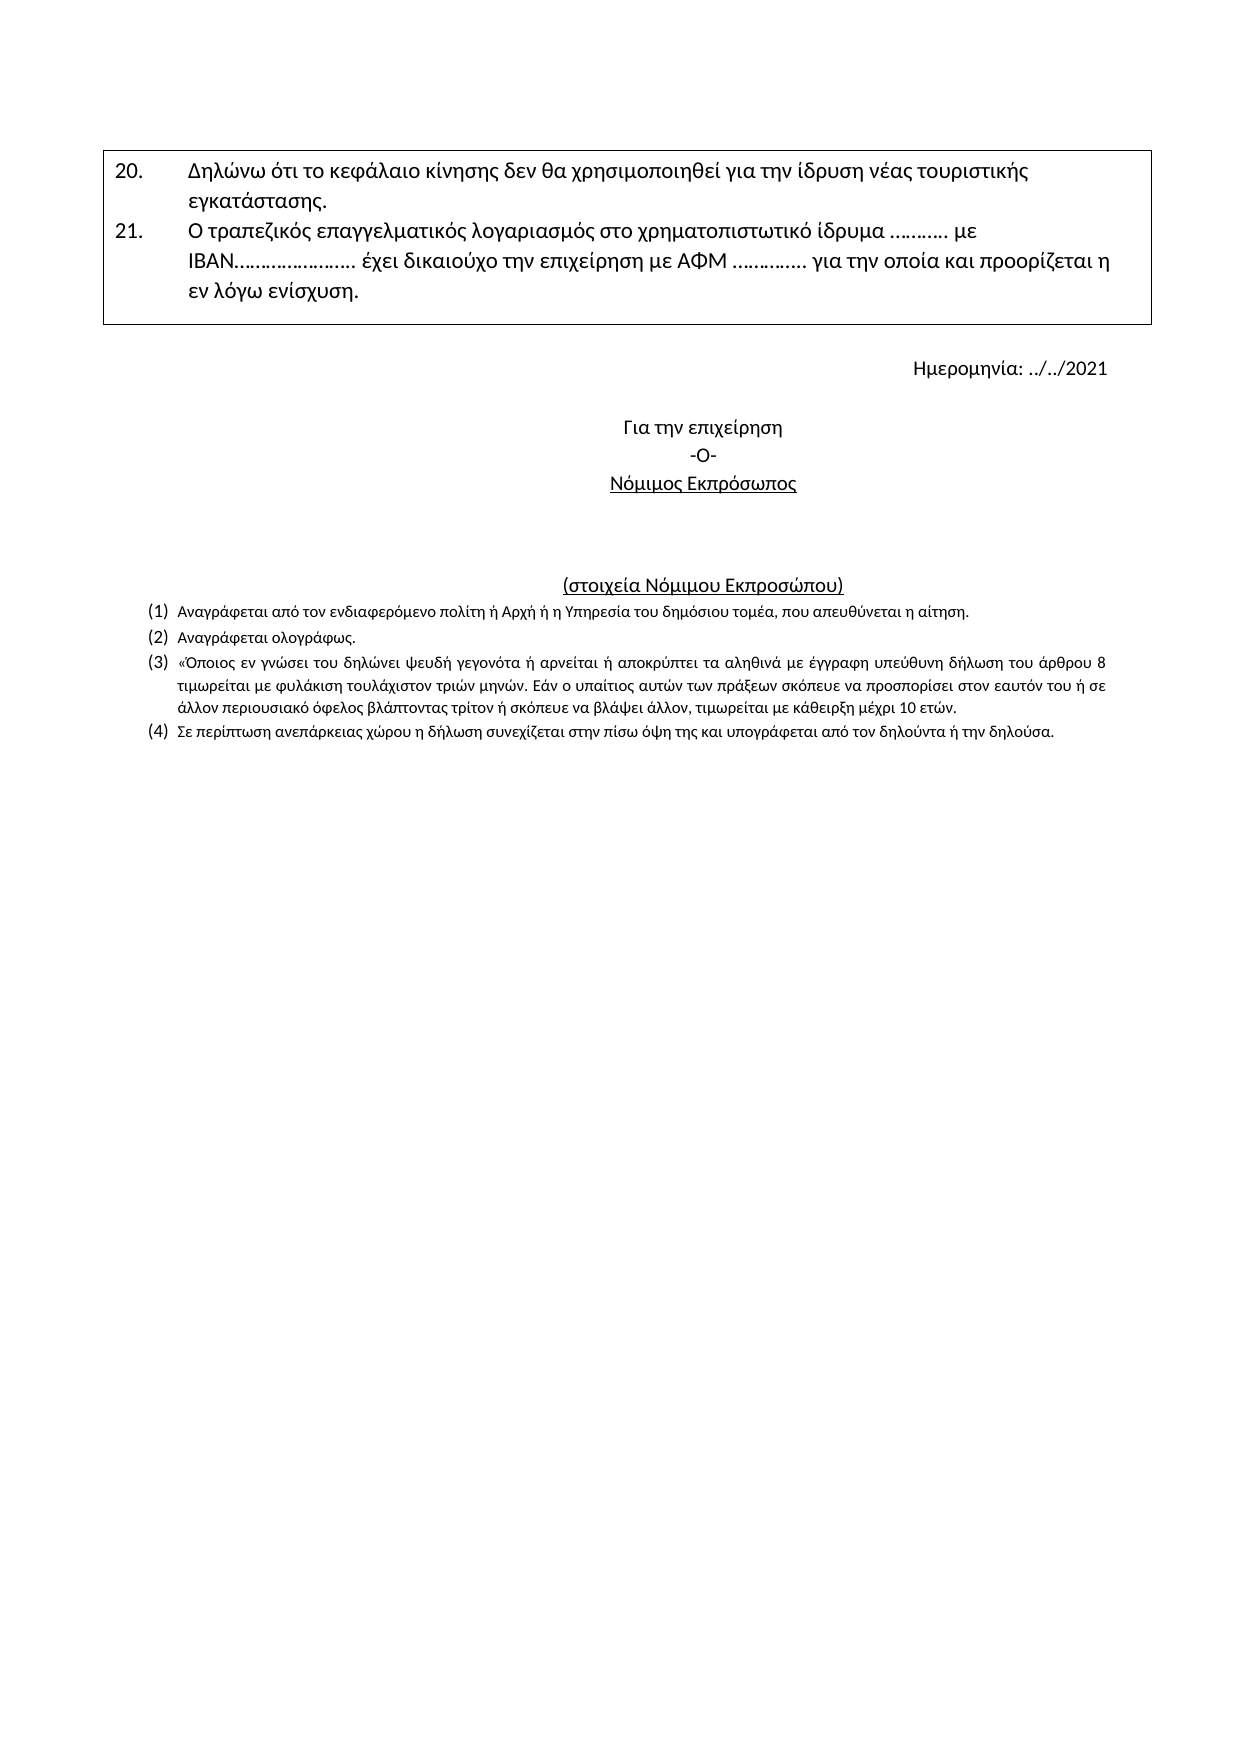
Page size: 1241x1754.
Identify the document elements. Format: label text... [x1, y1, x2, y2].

text Ημερομηνία: ../../2021 [299, 356, 1108, 381]
list Αναγράφεται από τον ενδιαφερόμενο πολίτη ή Αρχή ή η Υπηρεσία του δημόσιου τομέα, που απευθύνεται η αίτηση. [148, 600, 1108, 623]
text (στοιχεία Νόμιμου Εκπροσώπου) [299, 572, 1108, 597]
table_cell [104, 151, 1151, 324]
text -Ο- [299, 442, 1108, 468]
text Νόμιμος Εκπρόσωπος [299, 470, 1108, 496]
list Αναγράφεται ολογράφως. [148, 625, 1108, 648]
list Σε περίπτωση ανεπάρκειας χώρου η δήλωση συνεχίζεται στην πίσω όψη της και υπογράφεται από τον δηλούντα ή την δηλούσα. [148, 719, 1108, 742]
text Για την επιχείρηση [299, 414, 1108, 440]
list «Όποιος εν γνώσει του δηλώνει ψευδή γεγονότα ή αρνείται ή αποκρύπτει τα αληθινά με έγγραφη υπεύθυνη δήλωση του άρθρου 8 τιμωρείται με φυλάκιση τουλάχιστον τριών μηνών. Εάν ο υπαίτιος αυτών των πράξεων σκόπευε να προσπορίσει στον εαυτόν του ή σε άλλον περιουσιακό όφελος βλάπτοντας τρίτον ή σκόπευε να βλάψει άλλον, τιμωρείται με κάθειρξη μέχρι 10 ετών. [148, 650, 1108, 718]
